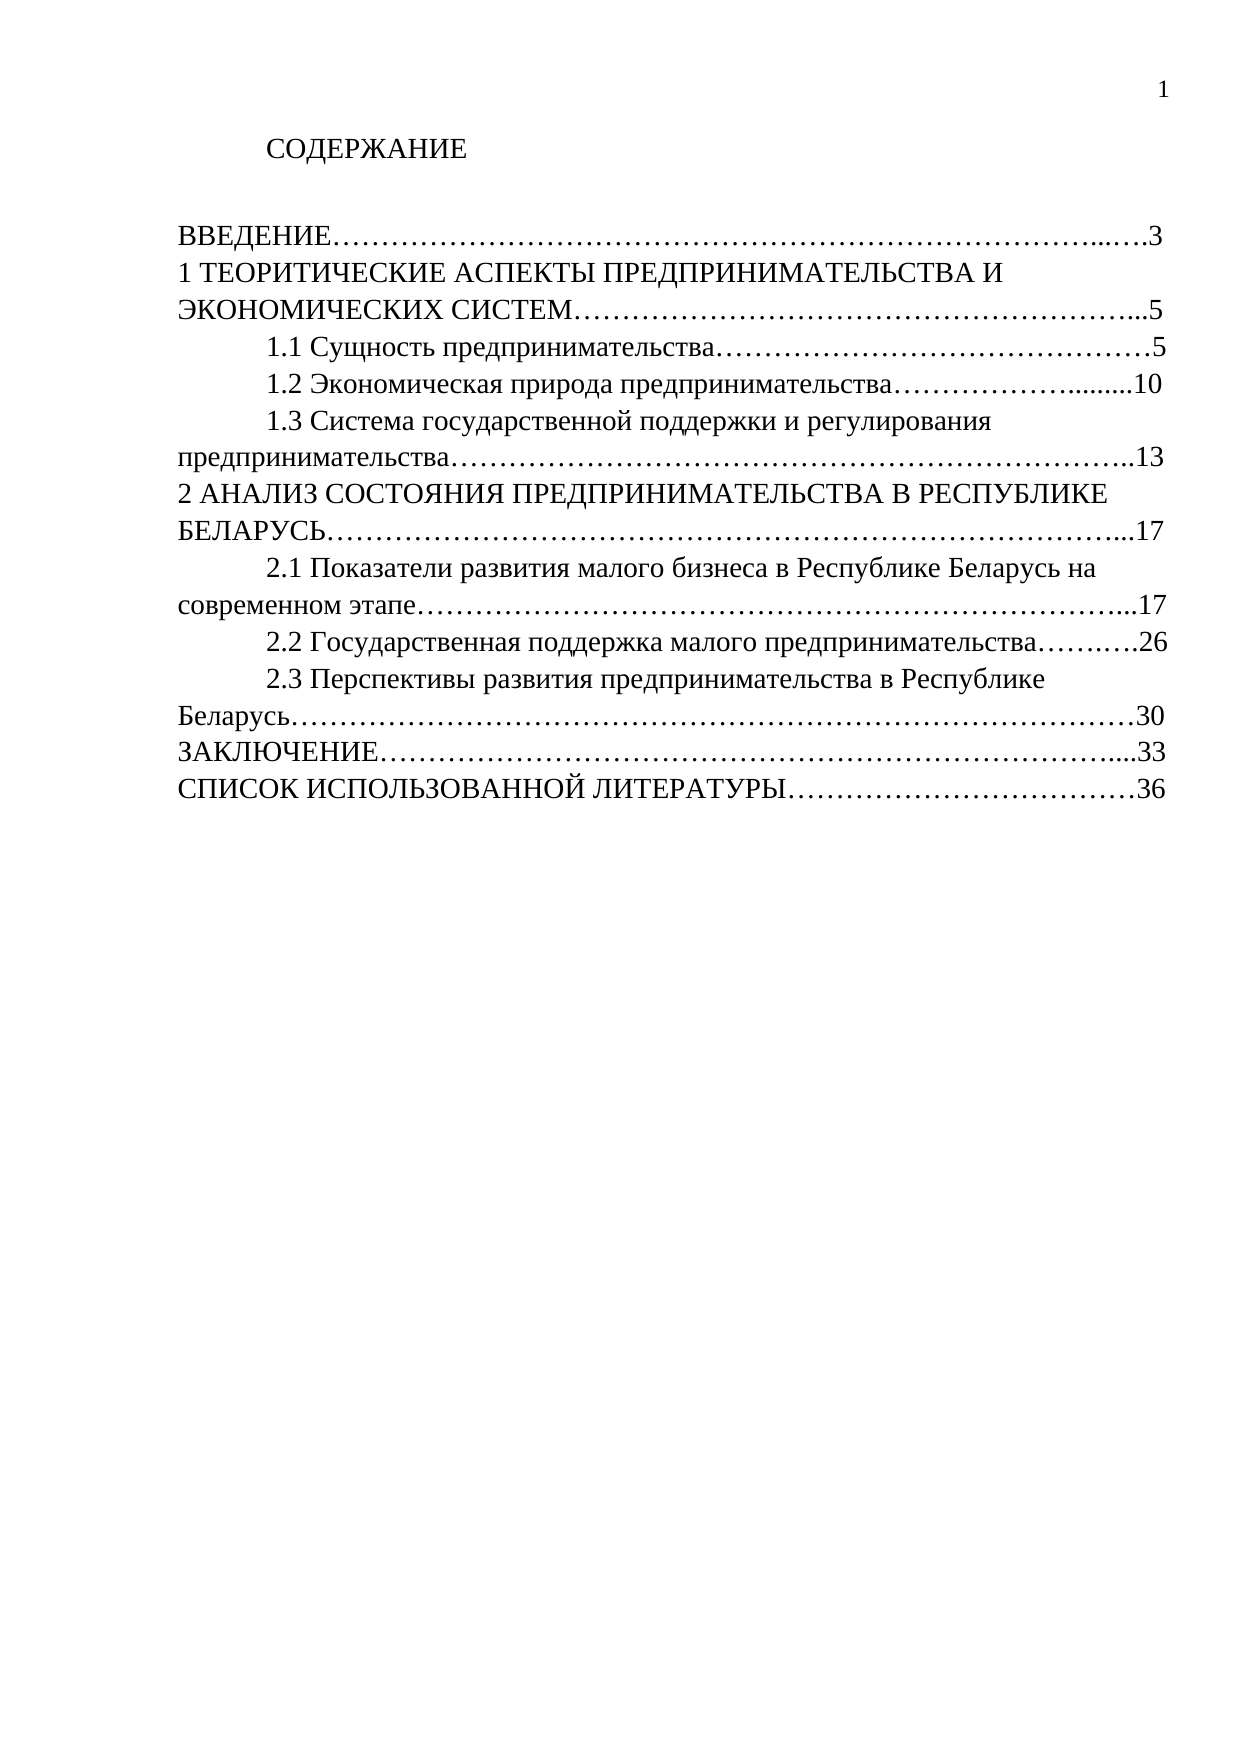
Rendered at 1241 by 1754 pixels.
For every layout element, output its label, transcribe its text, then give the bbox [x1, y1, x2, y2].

text 1.3 Система государственной поддержки и регулирования предпринимательства……………………………………………………………..13 [177, 403, 1169, 473]
text СОДЕРЖАНИЕ [177, 131, 1169, 165]
text СПИСОК ИСПОЛЬЗОВАННОЙ ЛИТЕРАТУРЫ………………………………36 [177, 771, 1169, 805]
text 1.1 Сущность предпринимательства………………………………………5 [177, 329, 1169, 362]
text ЗАКЛЮЧЕНИЕ…………………………………………………………………....33 [177, 734, 1169, 768]
text 2.2 Государственная поддержка малого предпринимательства…….….26 [177, 624, 1169, 657]
text ВВЕДЕНИЕ……………………………………………………………………...….3 [177, 218, 1169, 252]
text 1.2 Экономическая природа предпринимательства……………….........10 [177, 366, 1169, 399]
text 2 АНАЛИЗ СОСТОЯНИЯ ПРЕДПРИНИМАТЕЛЬСТВА В РЕСПУБЛИКЕ БЕЛАРУСЬ………………………………………………………………………...17 [177, 476, 1169, 547]
text 2.1 Показатели развития малого бизнеса в Республике Беларусь на современном этапе………………………………………………………………...17 [177, 550, 1169, 621]
text 2.3 Перспективы развития предпринимательства в Республике Беларусь……………………………………………………………………………30 [177, 661, 1169, 731]
text 1 ТЕОРИТИЧЕСКИЕ АСПЕКТЫ ПРЕДПРИНИМАТЕЛЬСТВА И ЭКОНОМИЧЕСКИХ СИСТЕМ…………………………………………………...5 [177, 255, 1169, 326]
